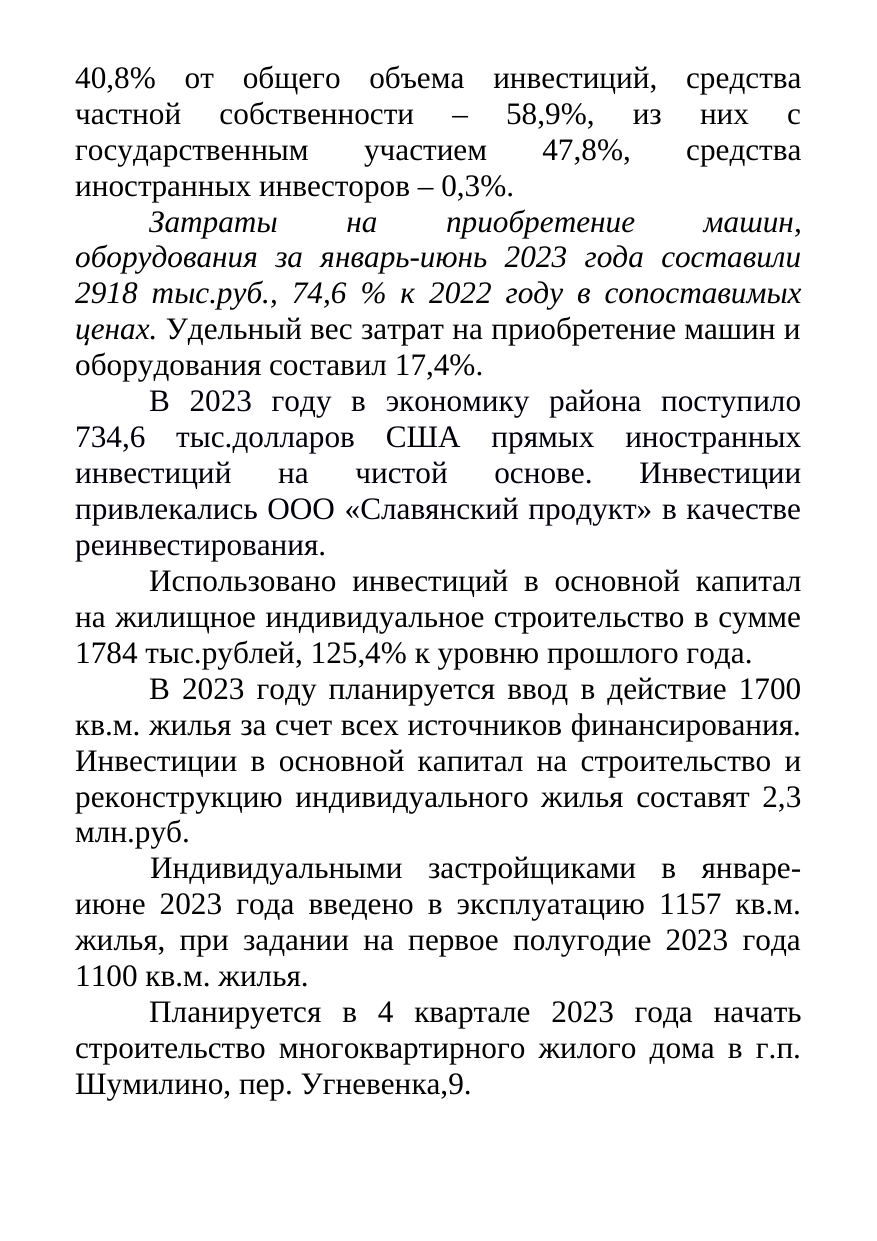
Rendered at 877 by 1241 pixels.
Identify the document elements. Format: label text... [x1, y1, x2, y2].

text Использовано инвестиций в основной капитал на жилищное индивидуальное строительство в сумме 1784 тыс.рублей, 125,4% к уровню прошлого года. [75, 562, 802, 670]
text В 2023 году в экономику района поступило 734,6 тыс.долларов США прямых иностранных инвестиций на чистой основе. Инвестиции привлекались ООО «Славянский продукт» в качестве реинвестирования. [75, 382, 802, 562]
text В 2023 году планируется ввод в действие 1700 кв.м. жилья за счет всех источников финансирования. Инвестиции в основной капитал на строительство и реконструкцию индивидуального жилья составят 2,3 млн.руб. [75, 670, 802, 850]
text Индивидуальными застройщиками в январе-июне 2023 года введено в эксплуатацию 1157 кв.м. жилья, при задании на первое полугодие 2023 года 1100 кв.м. жилья. [75, 850, 802, 993]
text Планируется в 4 квартале 2023 года начать строительство многоквартирного жилого дома в г.п. Шумилино, пер. Угневенка,9. [75, 993, 802, 1101]
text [75, 59, 802, 203]
text Затраты на приобретение машин, оборудования за январь-июнь 2023 года составили 2918 тыс.руб., 74,6 % к 2022 году в сопоставимых ценах. Удельный вес затрат на приобретение машин и оборудования составил 17,4%. [75, 203, 802, 382]
